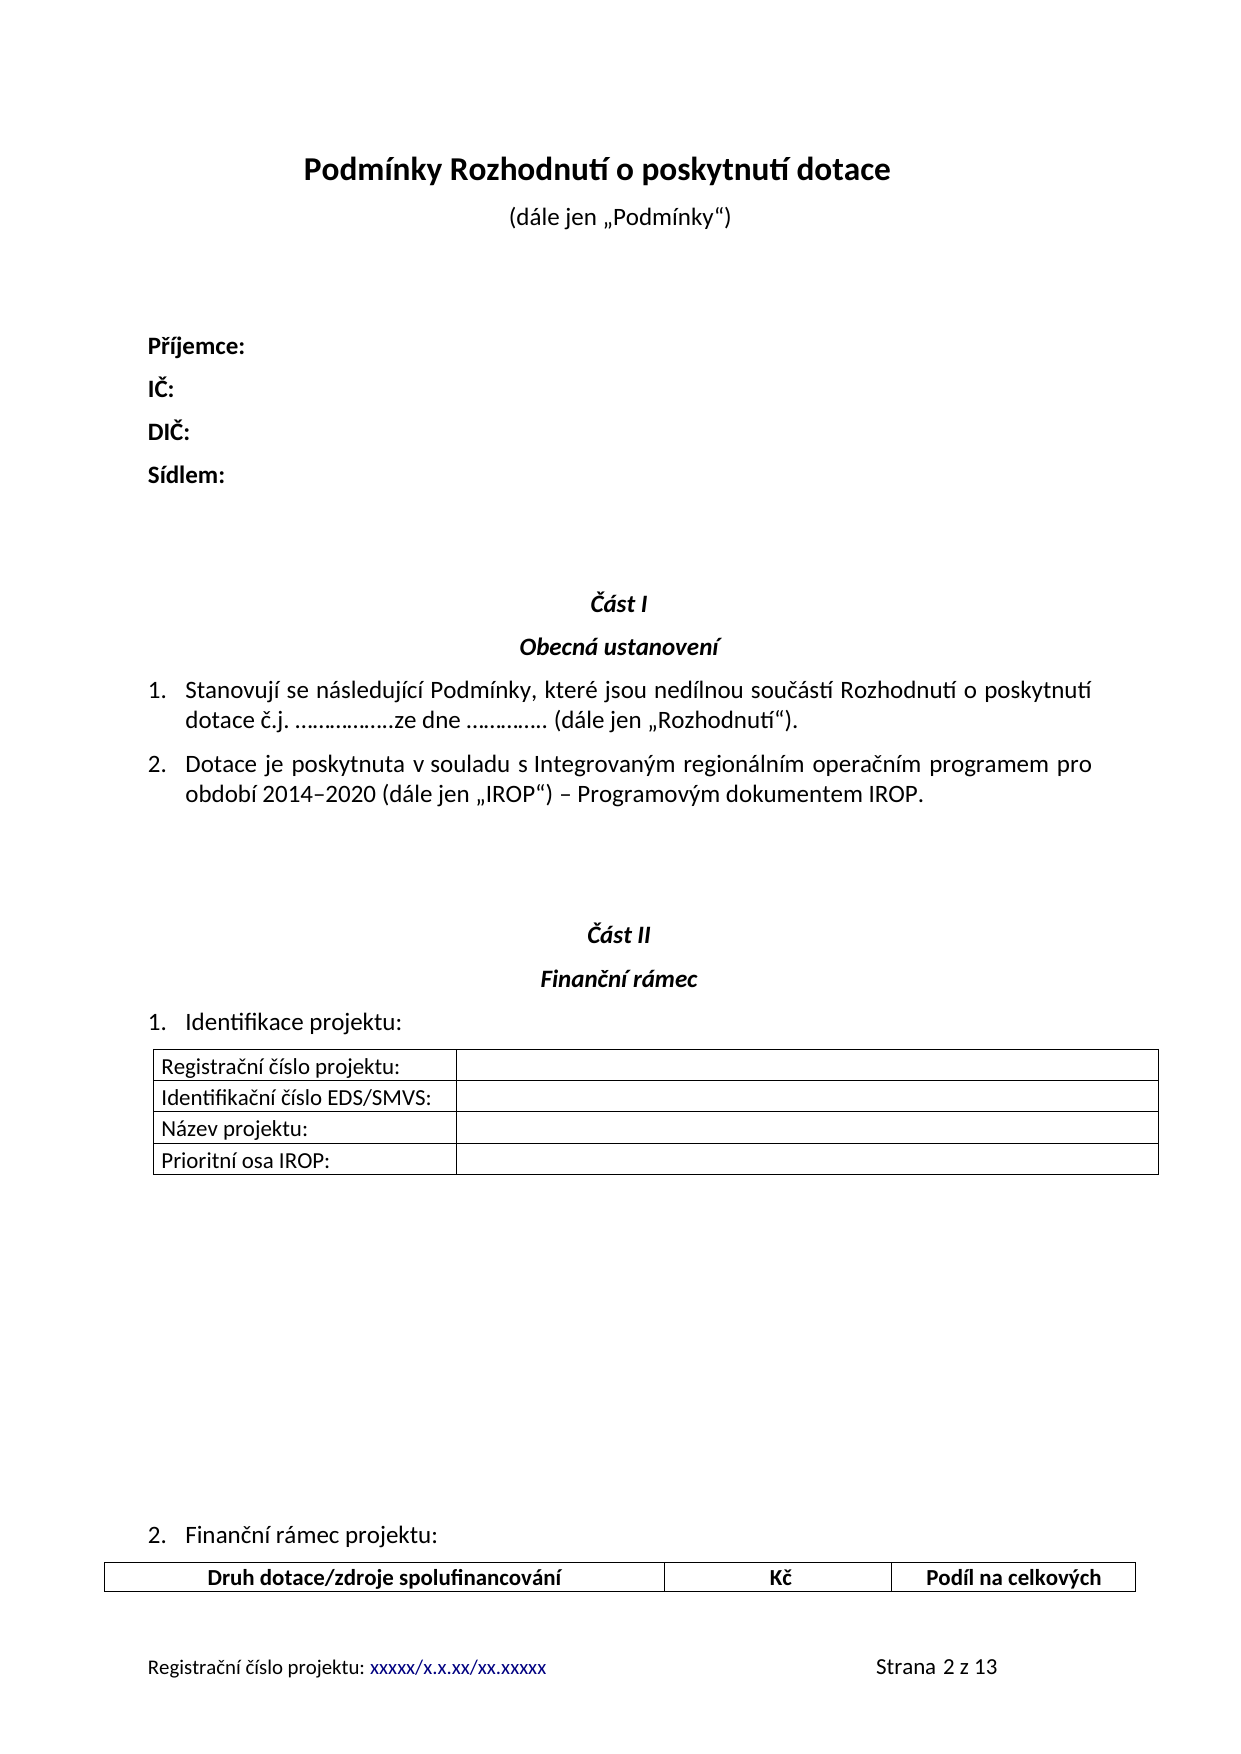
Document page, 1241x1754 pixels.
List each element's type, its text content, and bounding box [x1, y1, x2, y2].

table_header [105, 1563, 664, 1591]
list Finanční rámec projektu: [148, 1519, 1074, 1549]
table_cell Název projektu: [154, 1112, 456, 1142]
list Stanovují se následující Podmínky, které jsou nedílnou součástí Rozhodnutí o poskytnutí dotace č.j. ……………..ze dne ………….. (dále jen „Rozhodnutí“). [148, 674, 1092, 735]
table_cell Identifikační číslo EDS/SMVS: [154, 1081, 456, 1111]
text Příjemce: [148, 330, 1092, 361]
text (dále jen „Podmínky“) [148, 201, 1092, 231]
table_cell [457, 1081, 1158, 1111]
table_cell [457, 1144, 1158, 1174]
subtitle Část I [148, 588, 1092, 619]
table_cell Prioritní osa IROP: [154, 1144, 456, 1174]
table_header [457, 1050, 1158, 1080]
subtitle Obecná ustanovení [148, 631, 1092, 662]
text Finanční rámec [148, 963, 1092, 993]
list Dotace je poskytnuta v souladu s Integrovaným regionálním operačním programem pro období 2014–2020 (dále jen „IROP“) – Programovým dokumentem IROP. [148, 748, 1092, 809]
subtitle Část II [148, 920, 1092, 950]
text IČ: [148, 373, 1092, 403]
text DIČ: [148, 416, 1092, 447]
text Podmínky Rozhodnutí o poskytnutí dotace [110, 148, 1092, 188]
table_cell [457, 1112, 1158, 1142]
table_header Kč [665, 1563, 891, 1591]
text Sídlem: [148, 459, 1092, 489]
table_header Registrační číslo projektu: [154, 1050, 456, 1080]
list Identifikace projektu: [148, 1006, 1092, 1036]
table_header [892, 1563, 1135, 1591]
